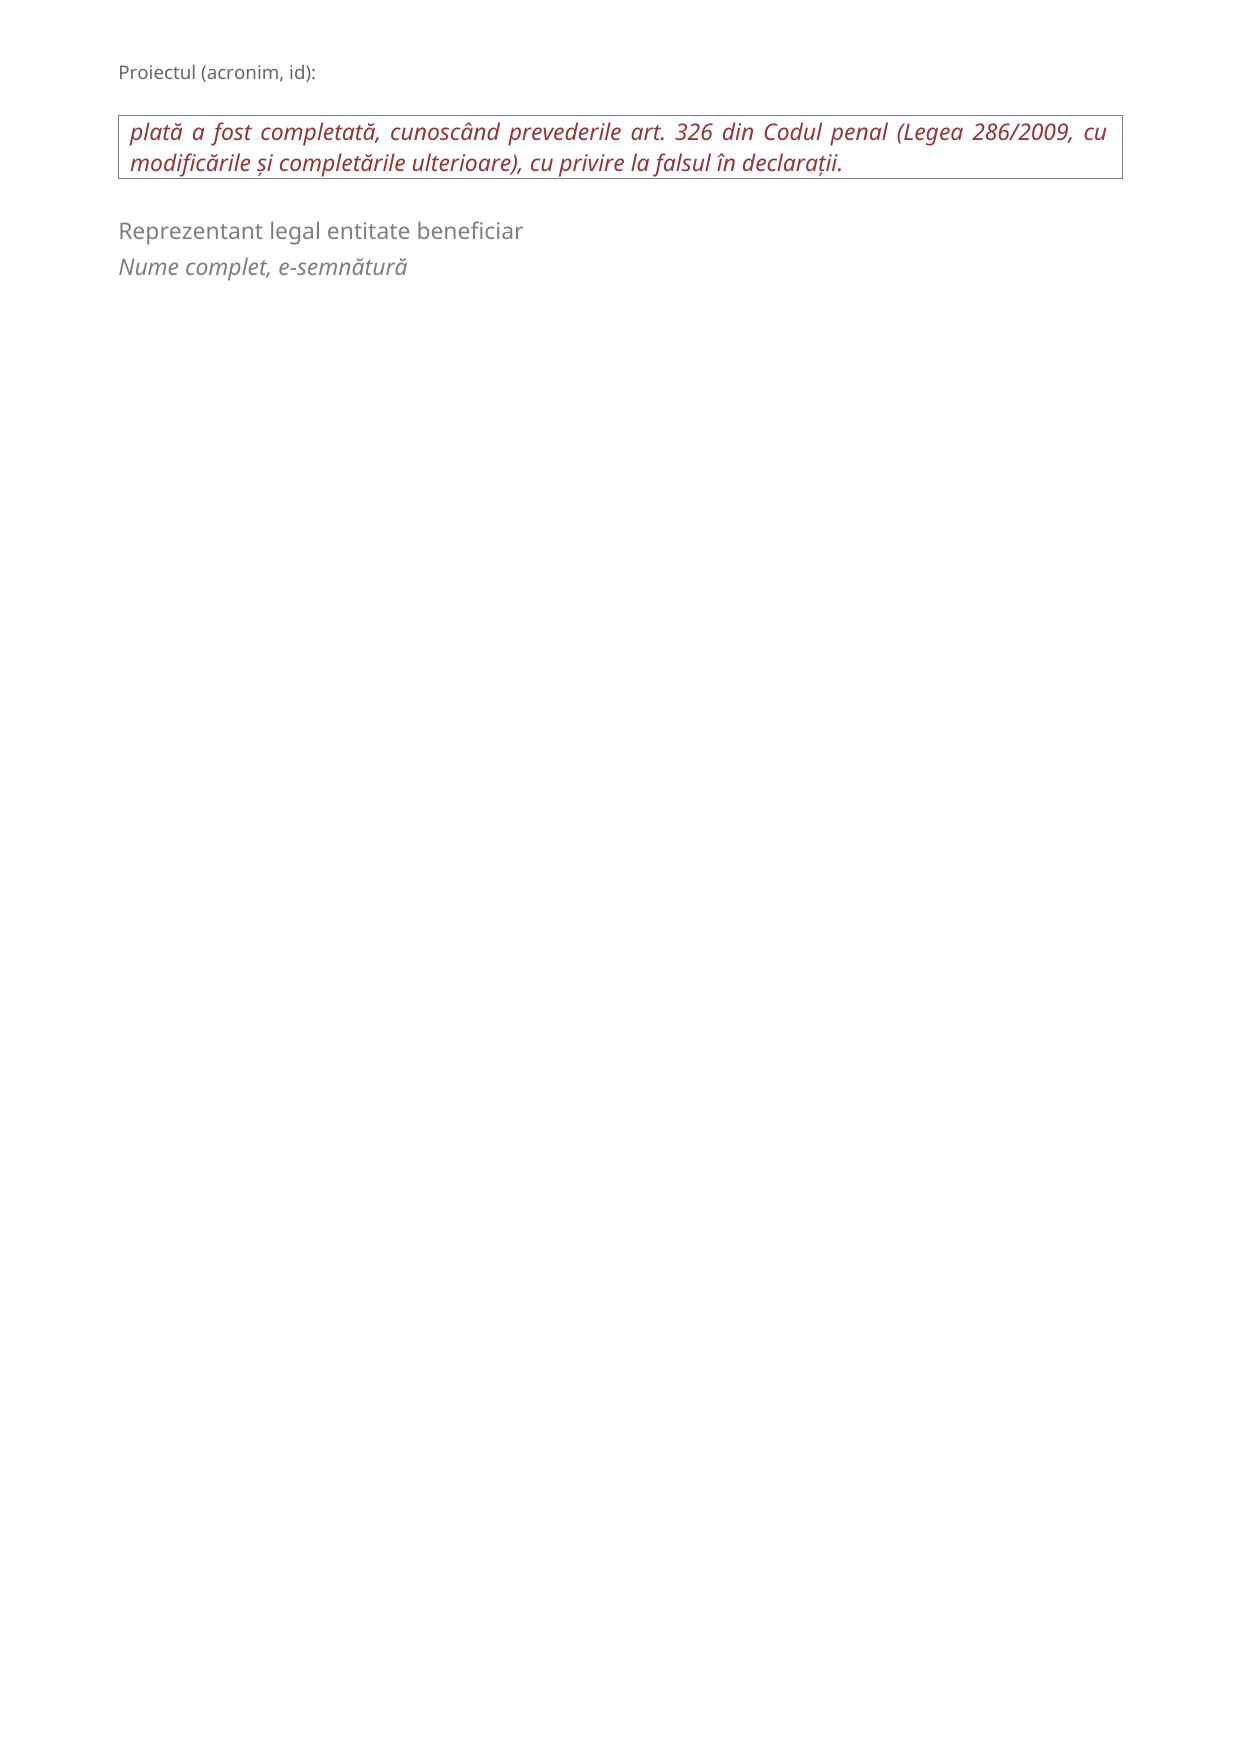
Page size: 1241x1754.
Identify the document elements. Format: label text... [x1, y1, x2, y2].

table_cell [119, 116, 1122, 178]
text Reprezentant legal entitate beneficiar [118, 215, 1122, 246]
text Nume complet, e-semnătură [118, 251, 1122, 282]
